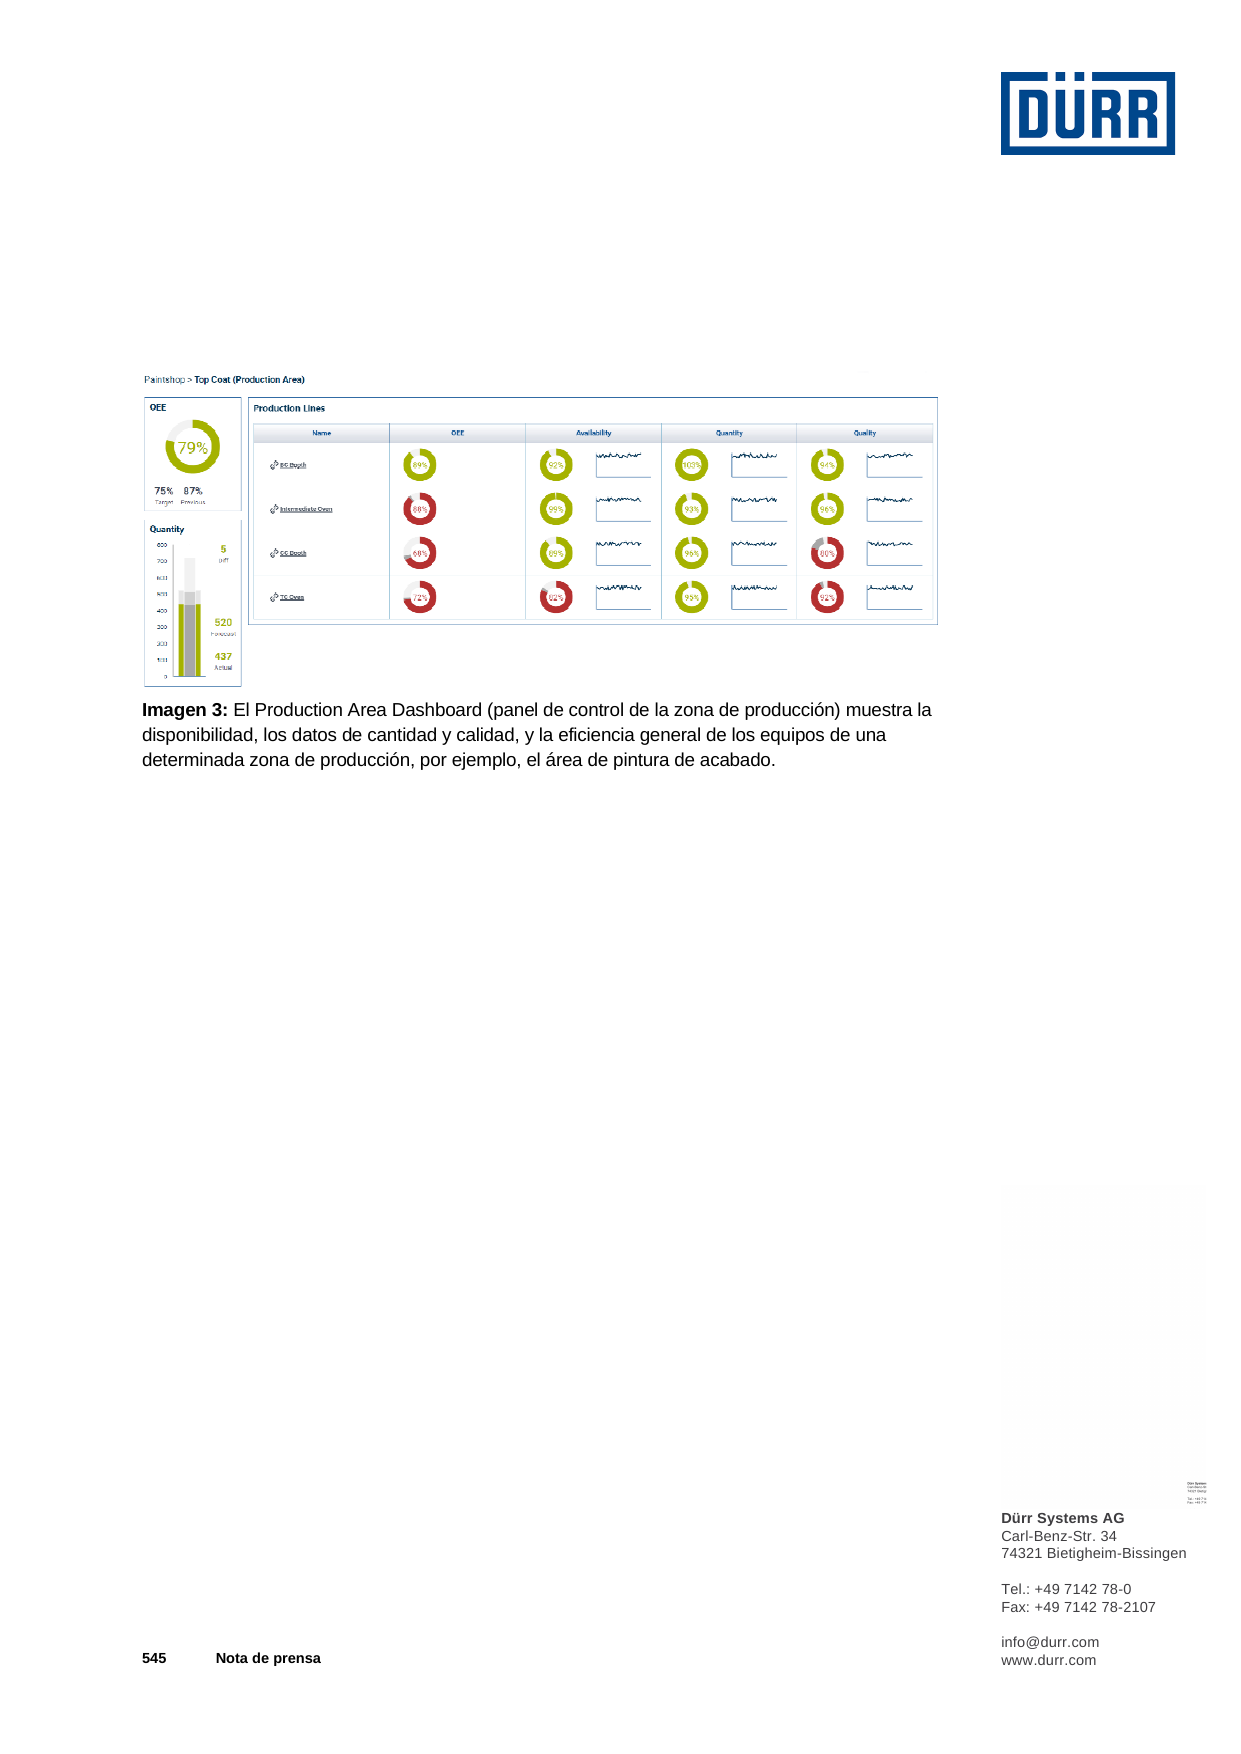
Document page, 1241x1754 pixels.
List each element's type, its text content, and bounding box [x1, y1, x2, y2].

picture [1001, 1185, 1207, 1509]
text Imagen 3: El Production Area Dashboard (panel de control de la zona de producción) muestra la disponibilidad, los datos de cantidad y calidad, y la eficiencia general de los equipos de una determinada zona de producción, por ejemplo, el área de pintura de acabado. [142, 696, 951, 771]
picture [141, 366, 951, 696]
picture [1001, 72, 1175, 155]
